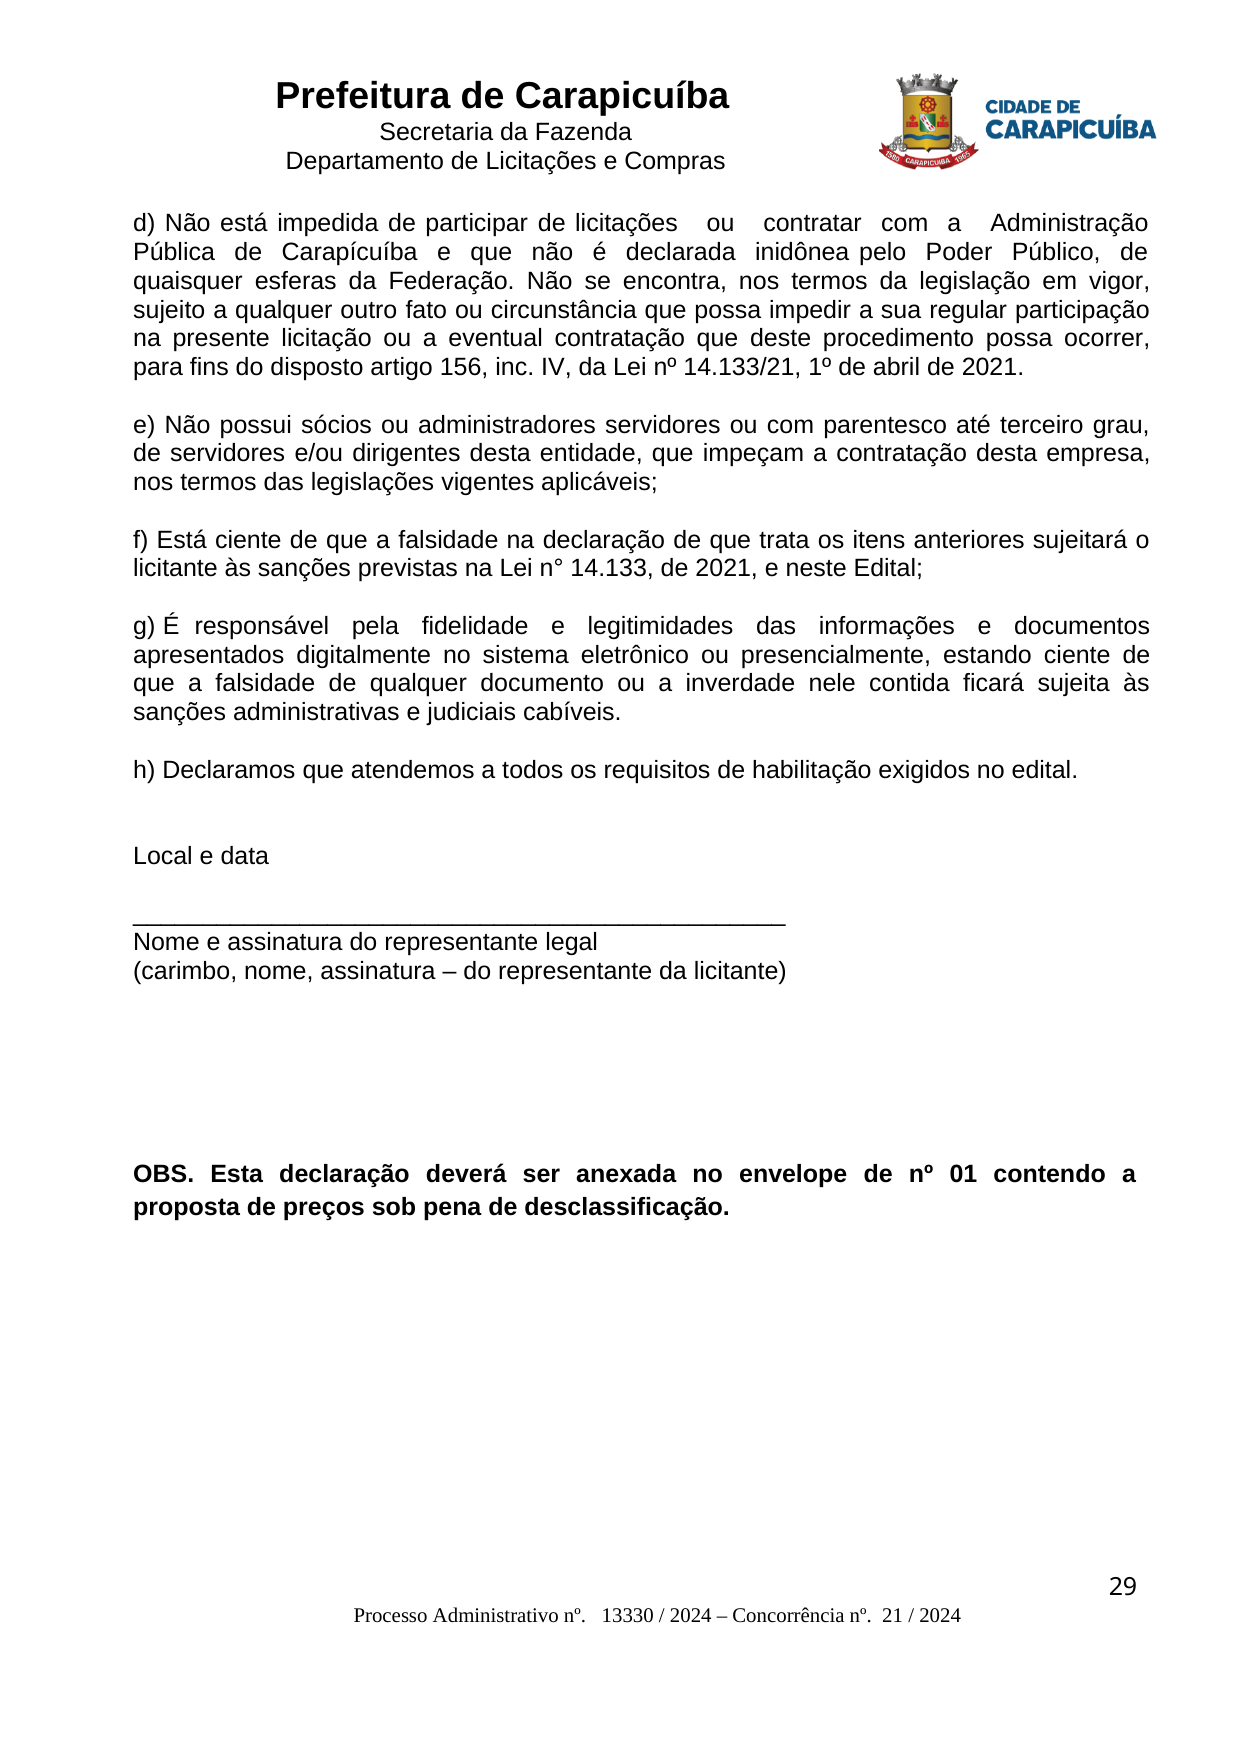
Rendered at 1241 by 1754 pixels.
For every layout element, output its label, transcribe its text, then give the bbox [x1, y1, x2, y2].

text Nome e assinatura do representante legal [133, 927, 1137, 956]
text d) Não está impedida de participar de licitações ou contratar com a Administração Pública de Carapícuíba e que não é declarada inidônea pelo Poder Público, de quaisquer esferas da Federação. Não se encontra, nos termos da legislação em vigor, sujeito a qualquer outro fato ou circunstância que possa impedir a sua regular participação na presente licitação ou a eventual contratação que deste procedimento possa ocorrer, para fins do disposto artigo 156, inc. IV, da Lei nº 14.133/21, 1º de abril de 2021. [133, 208, 1152, 381]
text _______________________________________________ [133, 898, 1137, 927]
text f) Está ciente de que a falsidade na declaração de que trata os itens anteriores sujeitará o licitante às sanções previstas na Lei n° 14.133, de 2021, e neste Edital; [133, 525, 1152, 582]
text g) É responsável pela fidelidade e legitimidades das informações e documentos apresentados digitalmente no sistema eletrônico ou presencialmente, estando ciente de que a falsidade de qualquer documento ou a inverdade nele contida ficará sujeita às sanções administrativas e judiciais cabíveis. [133, 611, 1152, 726]
picture [877, 65, 1159, 172]
text OBS. Esta declaração deverá ser anexada no envelope de nº 01 contendo a proposta de preços sob pena de desclassificação. [133, 1159, 1137, 1221]
text h) Declaramos que atendemos a todos os requisitos de habilitação exigidos no edital. [133, 755, 1152, 783]
text e) Não possui sócios ou administradores servidores ou com parentesco até terceiro grau, de servidores e/ou dirigentes desta entidade, que impeçam a contratação desta empresa, nos termos das legislações vigentes aplicáveis; [133, 410, 1152, 496]
text Local e data [133, 841, 1137, 870]
text (carimbo, nome, assinatura – do representante da licitante) [133, 956, 1152, 985]
